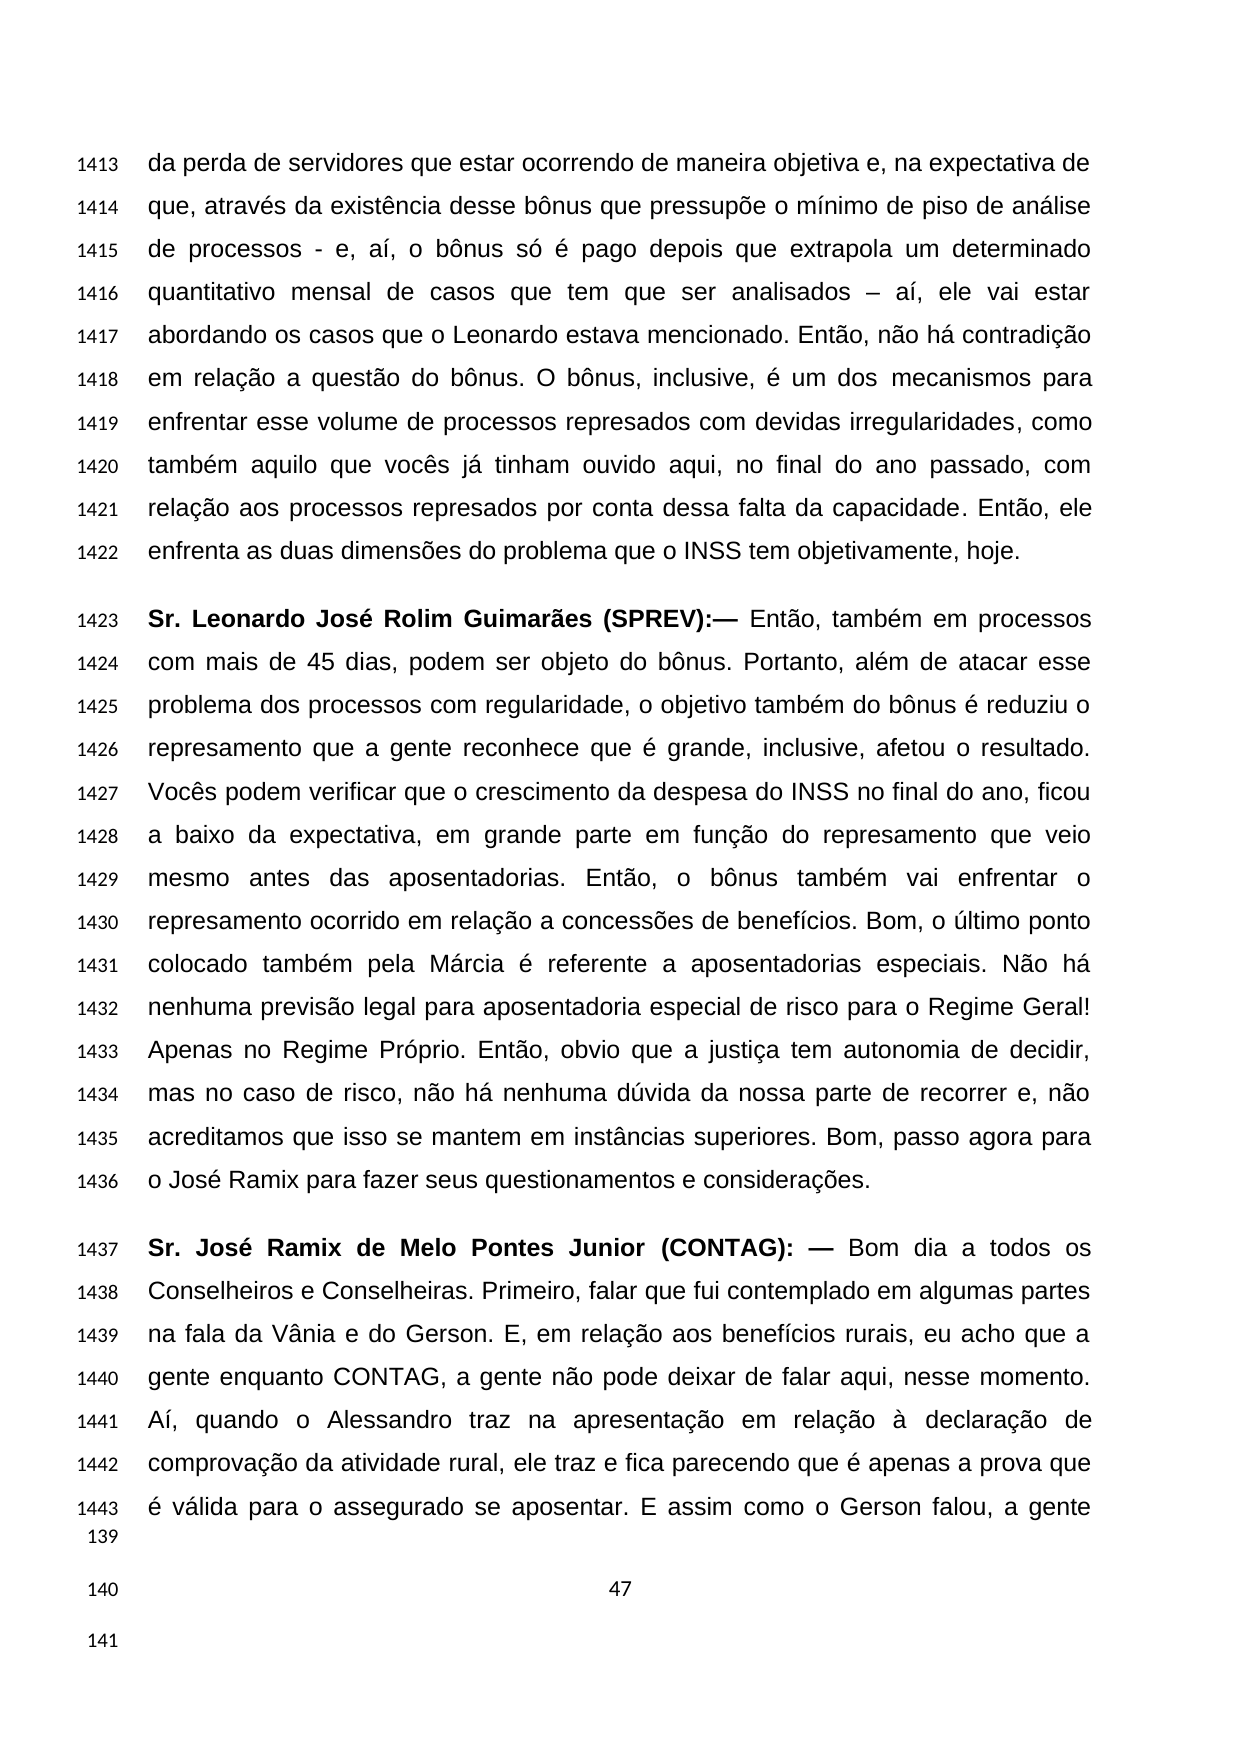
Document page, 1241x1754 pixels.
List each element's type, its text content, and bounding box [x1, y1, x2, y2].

text Sr. Leonardo José Rolim Guimarães (SPREV):— Então, também em processos com mais de 45 dias, podem ser objeto do bônus. Portanto, além de atacar esse problema dos processos com regularidade, o objetivo também do bônus é reduziu o represamento que a gente reconhece que é grande, inclusive, afetou o resultado. Vocês podem verificar que o crescimento da despesa do INSS no final do ano, ficou a baixo da expectativa, em grande parte em função do represamento que veio mesmo antes das aposentadorias. Então, o bônus também vai enfrentar o represamento ocorrido em relação a concessões de benefícios. Bom, o último ponto colocado também pela Márcia é referente a aposentadorias especiais. Não há nenhuma previsão legal para aposentadoria especial de risco para o Regime Geral! Apenas no Regime Próprio. Então, obvio que a justiça tem autonomia de decidir, mas no caso de risco, não há nenhuma dúvida da nossa parte de recorrer e, não acreditamos que isso se mantem em instâncias superiores. Bom, passo agora para o José Ramix para fazer seus questionamentos e considerações. [148, 604, 1092, 1193]
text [148, 1233, 1092, 1520]
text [148, 148, 1092, 564]
